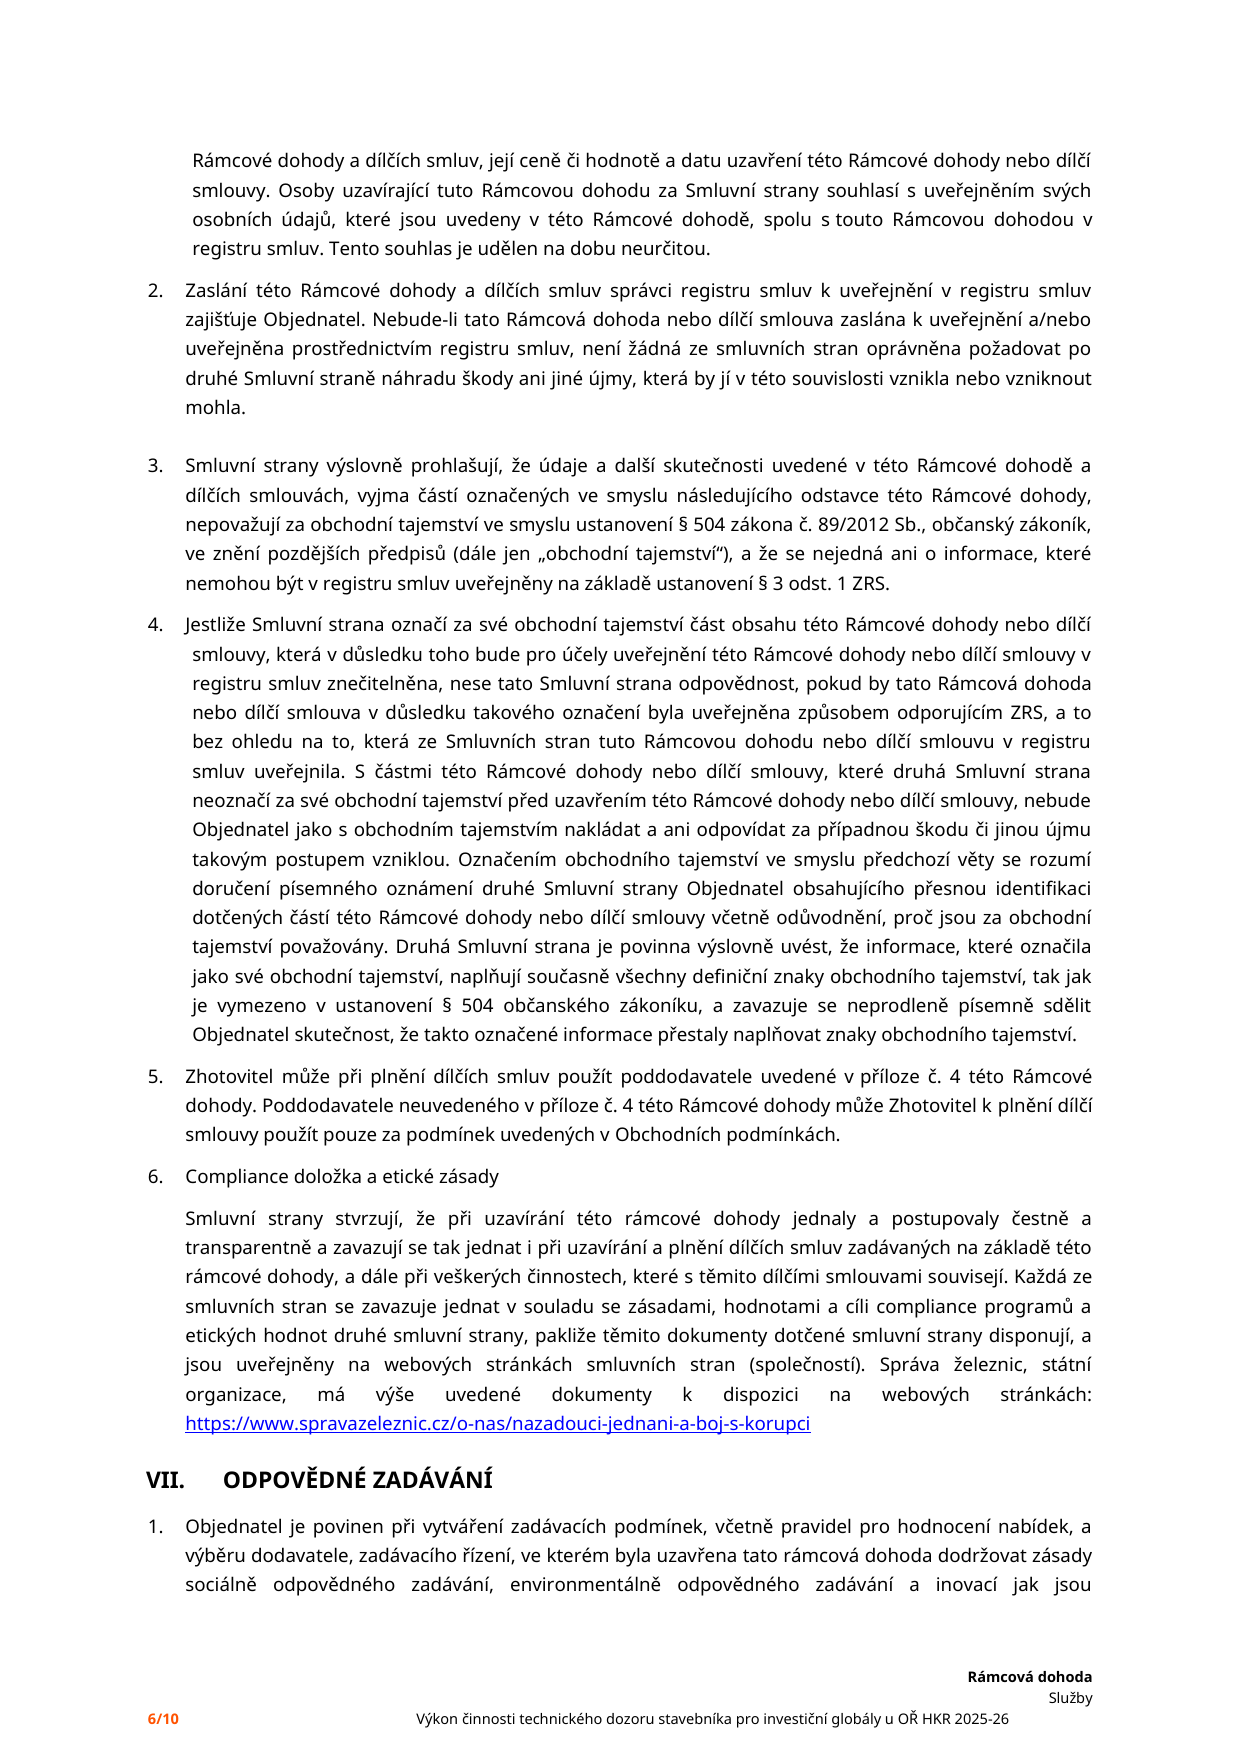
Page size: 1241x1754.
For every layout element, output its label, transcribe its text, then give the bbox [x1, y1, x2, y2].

list Compliance doložka a etické zásady [148, 1163, 1093, 1189]
list Smluvní strany stvrzují, že při uzavírání této rámcové dohody jednaly a postupovaly čestně a transparentně a zavazují se tak jednat i při uzavírání a plnění dílčích smluv zadávaných na základě této rámcové dohody, a dále při veškerých činnostech, které s těmito dílčími smlouvami souvisejí. Každá ze smluvních stran se zavazuje jednat v souladu se zásadami, hodnotami a cíli compliance programů a etických hodnot druhé smluvní strany, pakliže těmito dokumenty dotčené smluvní strany disponují, a jsou uveřejněny na webových stránkách smluvních stran (společností). Správa železnic, státní organizace, má výše uvedené dokumenty k dispozici na webových stránkách: https://www.spravazeleznic.cz/o-nas/nazadouci-jednani-a-boj-s-korupci [185, 1205, 1093, 1436]
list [148, 148, 1093, 261]
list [148, 1513, 1093, 1597]
list Smluvní strany výslovně prohlašují, že údaje a další skutečnosti uvedené v této Rámcové dohodě a dílčích smlouvách, vyjma částí označených ve smyslu následujícího odstavce této Rámcové dohody, nepovažují za obchodní tajemství ve smyslu ustanovení § 504 zákona č. 89/2012 Sb., občanský zákoník, ve znění pozdějších předpisů (dále jen „obchodní tajemství“), a že se nejedná ani o informace, které nemohou být v registru smluv uveřejněny na základě ustanovení § 3 odst. 1 ZRS. [148, 453, 1093, 595]
list ODPOVĚDNÉ ZADÁVÁNÍ [185, 1464, 1093, 1496]
list Zaslání této Rámcové dohody a dílčích smluv správci registru smluv k uveřejnění v registru smluv zajišťuje Objednatel. Nebude-li tato Rámcová dohoda nebo dílčí smlouva zaslána k uveřejnění a/nebo uveřejněna prostřednictvím registru smluv, není žádná ze smluvních stran oprávněna požadovat po druhé Smluvní straně náhradu škody ani jiné újmy, která by jí v této souvislosti vznikla nebo vzniknout mohla. [148, 277, 1093, 420]
list Jestliže Smluvní strana označí za své obchodní tajemství část obsahu této Rámcové dohody nebo dílčí smlouvy, která v důsledku toho bude pro účely uveřejnění této Rámcové dohody nebo dílčí smlouvy v registru smluv znečitelněna, nese tato Smluvní strana odpovědnost, pokud by tato Rámcová dohoda nebo dílčí smlouva v důsledku takového označení byla uveřejněna způsobem odporujícím ZRS, a to bez ohledu na to, která ze Smluvních stran tuto Rámcovou dohodu nebo dílčí smlouvu v registru smluv uveřejnila. S částmi této Rámcové dohody nebo dílčí smlouvy, které druhá Smluvní strana neoznačí za své obchodní tajemství před uzavřením této Rámcové dohody nebo dílčí smlouvy, nebude Objednatel jako s obchodním tajemstvím nakládat a ani odpovídat za případnou škodu či jinou újmu takovým postupem vzniklou. Označením obchodního tajemství ve smyslu předchozí věty se rozumí doručení písemného oznámení druhé Smluvní strany Objednatel obsahujícího přesnou identifikaci dotčených částí této Rámcové dohody nebo dílčí smlouvy včetně odůvodnění, proč jsou za obchodní tajemství považovány. Druhá Smluvní strana je povinna výslovně uvést, že informace, které označila jako své obchodní tajemství, naplňují současně všechny definiční znaky obchodního tajemství, tak jak je vymezeno v ustanovení § 504 občanského zákoníku, a zavazuje se neprodleně písemně sdělit Objednatel skutečnost, že takto označené informace přestaly naplňovat znaky obchodního tajemství. [148, 612, 1093, 1047]
list Zhotovitel může při plnění dílčích smluv použít poddodavatele uvedené v příloze č. 4 této Rámcové dohody. Poddodavatele neuvedeného v příloze č. 4 této Rámcové dohody může Zhotovitel k plnění dílčí smlouvy použít pouze za podmínek uvedených v Obchodních podmínkách. [148, 1063, 1093, 1147]
